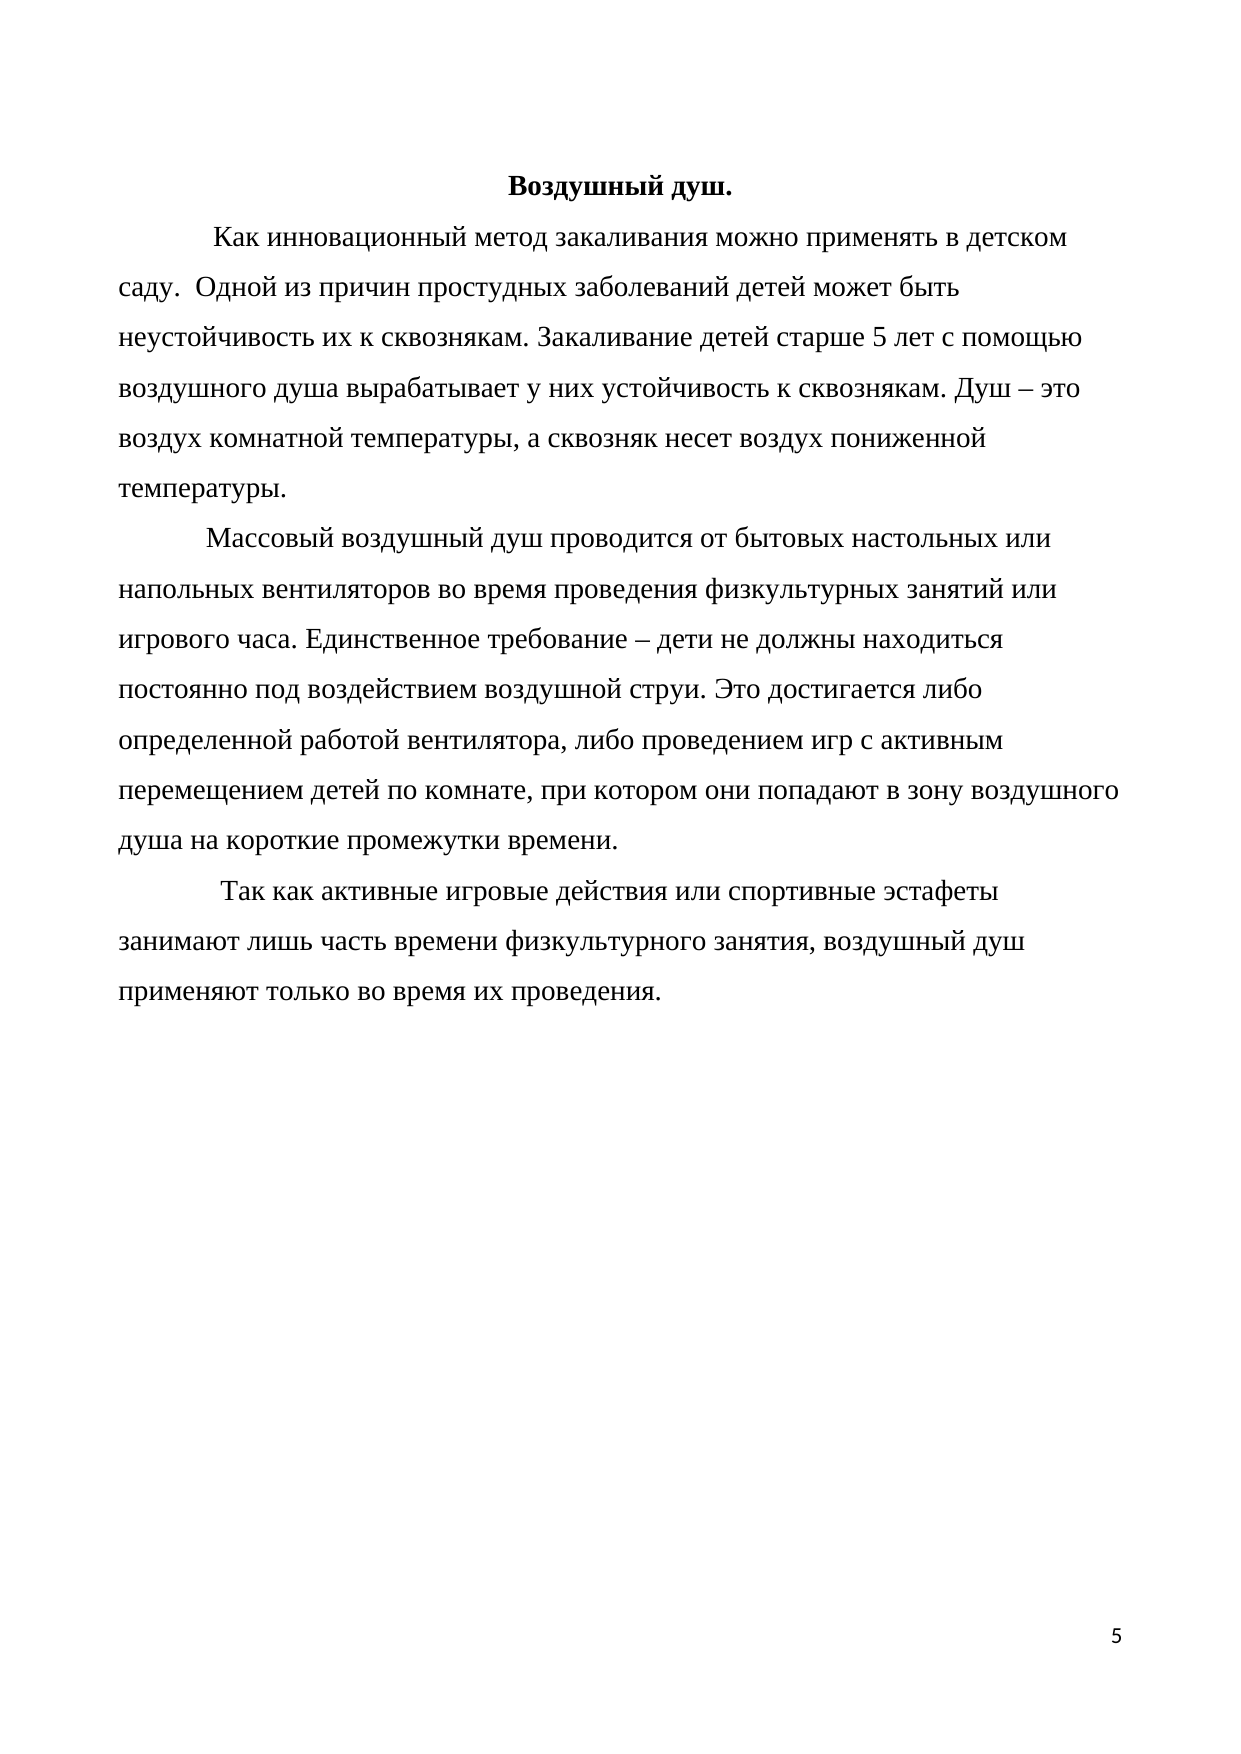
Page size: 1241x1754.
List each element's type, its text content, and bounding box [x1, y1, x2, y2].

text Так как активные игровые действия или спортивные эстафеты занимают лишь часть времени физкультурного занятия, воздушный душ применяют только во время их проведения. [118, 873, 1122, 1007]
text Массовый воздушный душ проводится от бытовых настольных или напольных вентиляторов во время проведения физкультурных занятий или игрового часа. Единственное требование – дети не должны находиться постоянно под воздействием воздушной струи. Это достигается либо определенной работой вентилятора, либо проведением игр с активным перемещением детей по комнате, при котором они попадают в зону воздушного душа на короткие промежутки времени. [118, 521, 1122, 856]
text Как инновационный метод закаливания можно применять в детском саду. Одной из причин простудных заболеваний детей может быть неустойчивость их к сквознякам. Закаливание детей старше 5 лет с помощью воздушного душа вырабатывает у них устойчивость к сквознякам. Душ – это воздух комнатной температуры, а сквозняк несет воздух пониженной температуры. [118, 219, 1122, 504]
text Воздушный душ. [118, 168, 1122, 202]
